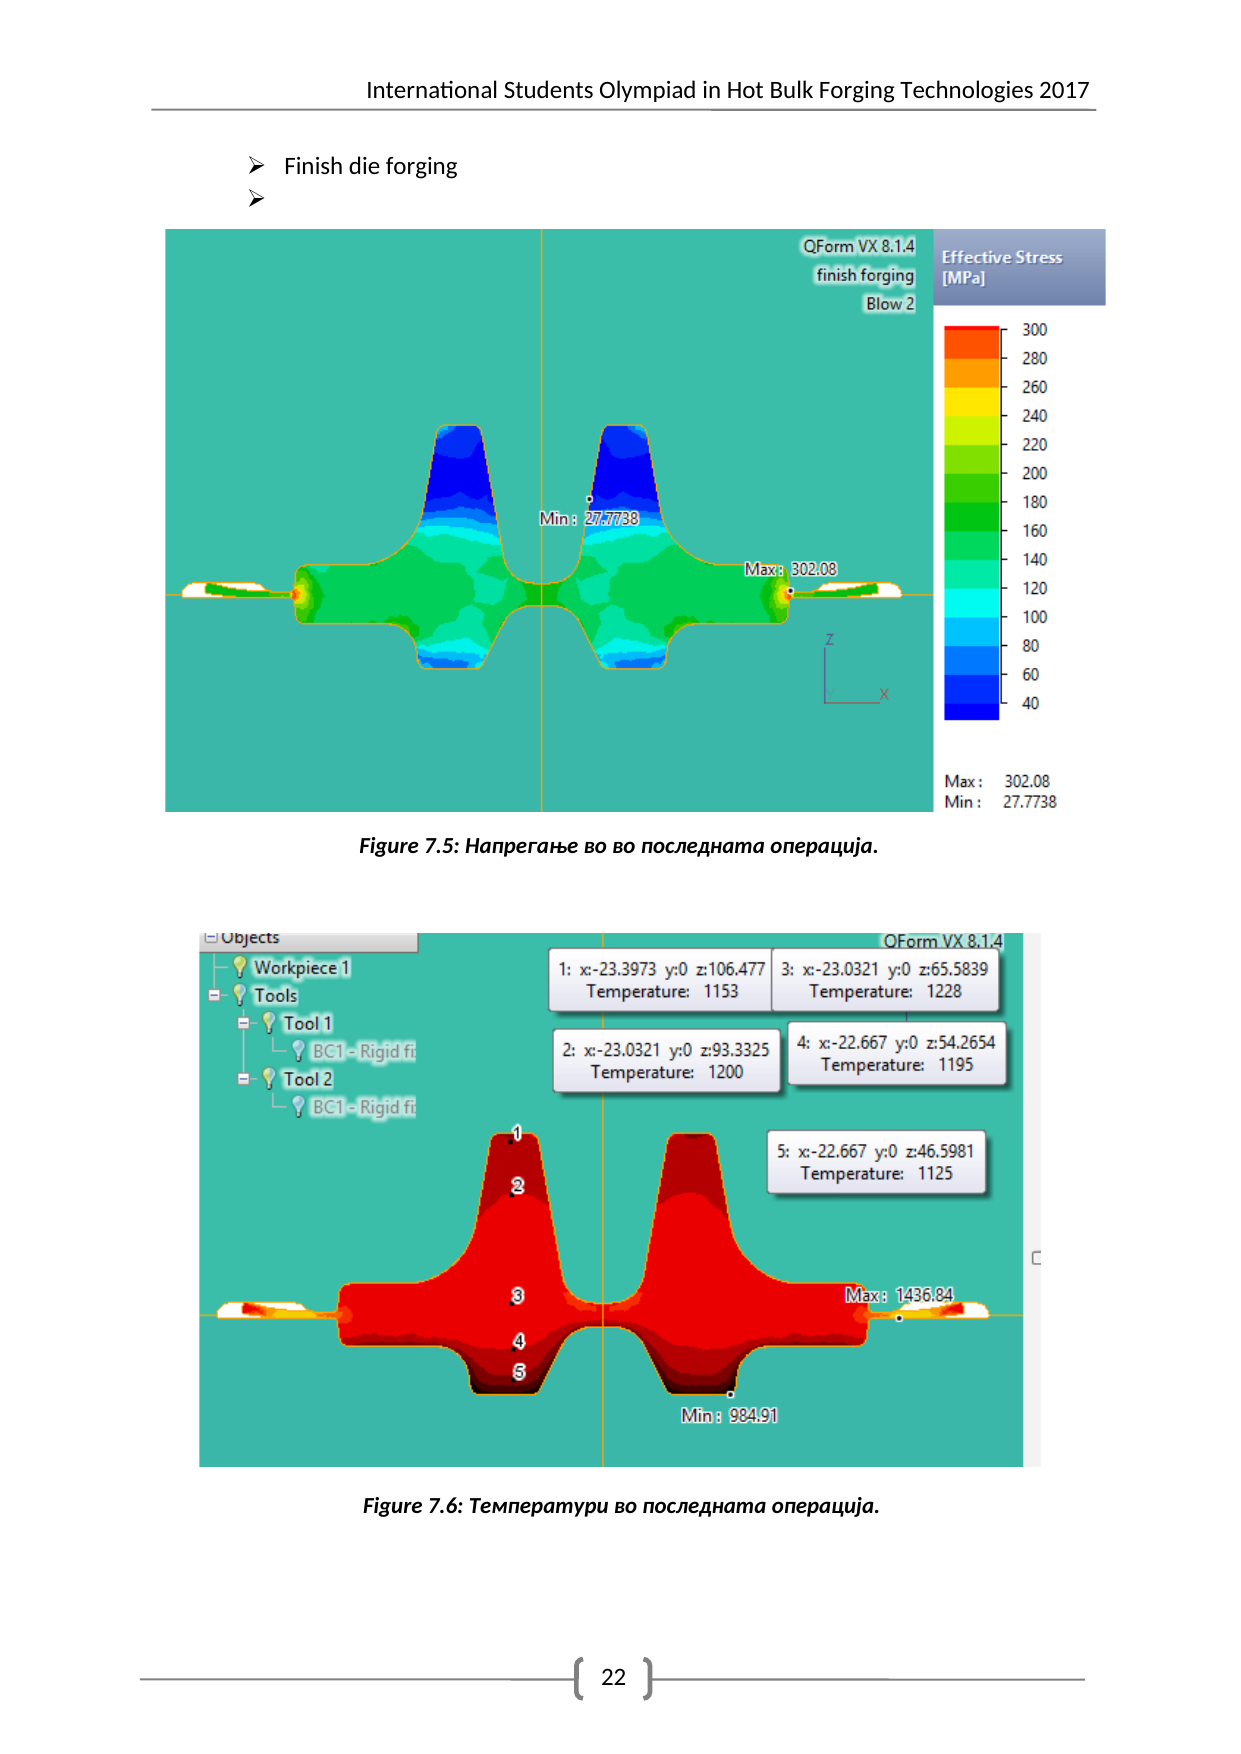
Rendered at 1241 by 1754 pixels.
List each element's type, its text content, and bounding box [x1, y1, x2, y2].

list Finish die forging [247, 150, 1090, 181]
picture [199, 933, 1041, 1467]
picture [165, 229, 1106, 812]
text Figure 7.6: Температури во последната операција. [150, 1491, 1090, 1519]
